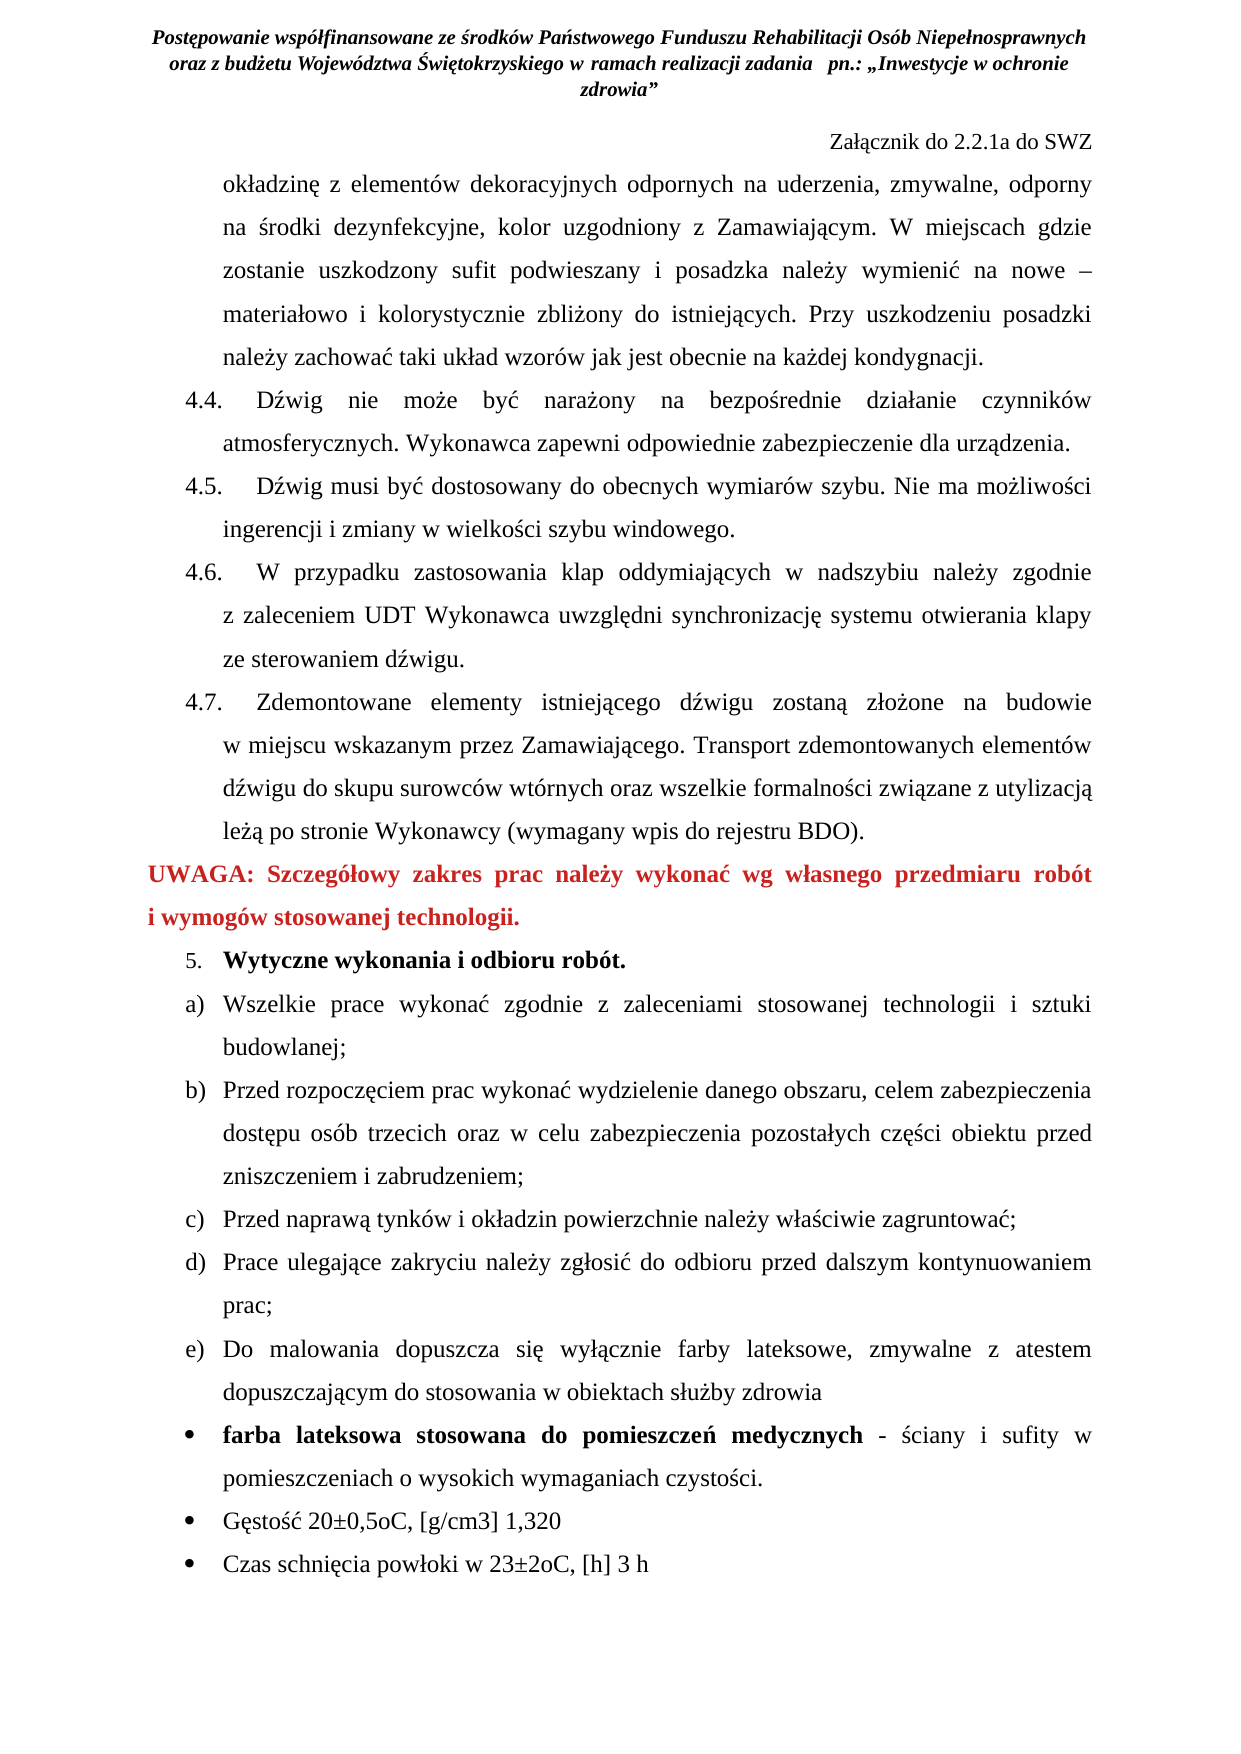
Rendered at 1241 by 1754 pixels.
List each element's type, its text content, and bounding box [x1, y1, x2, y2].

list Wytyczne wykonania i odbioru robót. [185, 946, 1093, 974]
list Prace ulegające zakryciu należy zgłosić do odbioru przed dalszym kontynuowaniem prac; [185, 1247, 1093, 1319]
text UWAGA: Szczegółowy zakres prac należy wykonać wg własnego przedmiaru robót i wymogów stosowanej technologii. [148, 859, 1093, 931]
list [185, 169, 1093, 371]
list Czas schnięcia powłoki w 23±2oC, [h] 3 h [185, 1549, 1093, 1578]
list Gęstość 20±0,5oC, [g/cm3] 1,320 [185, 1506, 1093, 1535]
list Dźwig nie może być narażony na bezpośrednie działanie czynników atmosferycznych. Wykonawca zapewni odpowiednie zabezpieczenie dla urządzenia. [185, 385, 1093, 457]
list Dźwig musi być dostosowany do obecnych wymiarów szybu. Nie ma możliwości ingerencji i zmiany w wielkości szybu windowego. [185, 471, 1093, 543]
list Zdemontowane elementy istniejącego dźwigu zostaną złożone na budowie w miejscu wskazanym przez Zamawiającego. Transport zdemontowanych elementów dźwigu do skupu surowców wtórnych oraz wszelkie formalności związane z utylizacją leżą po stronie Wykonawcy (wymagany wpis do rejestru BDO). [185, 687, 1093, 845]
list farba lateksowa stosowana do pomieszczeń medycznych - ściany i sufity w pomieszczeniach o wysokich wymaganiach czystości. [185, 1420, 1093, 1492]
list Przed rozpoczęciem prac wykonać wydzielenie danego obszaru, celem zabezpieczenia dostępu osób trzecich oraz w celu zabezpieczenia pozostałych części obiektu przed zniszczeniem i zabrudzeniem; [185, 1075, 1093, 1190]
list Do malowania dopuszcza się wyłącznie farby lateksowe, zmywalne z atestem dopuszczającym do stosowania w obiektach służby zdrowia [185, 1334, 1093, 1406]
list Przed naprawą tynków i okładzin powierzchnie należy właściwie zagruntować; [185, 1204, 1093, 1233]
list Wszelkie prace wykonać zgodnie z zaleceniami stosowanej technologii i sztuki budowlanej; [185, 989, 1093, 1061]
list W przypadku zastosowania klap oddymiających w nadszybiu należy zgodnie z zaleceniem UDT Wykonawca uwzględni synchronizację systemu otwierania klapy ze sterowaniem dźwigu. [185, 557, 1093, 672]
